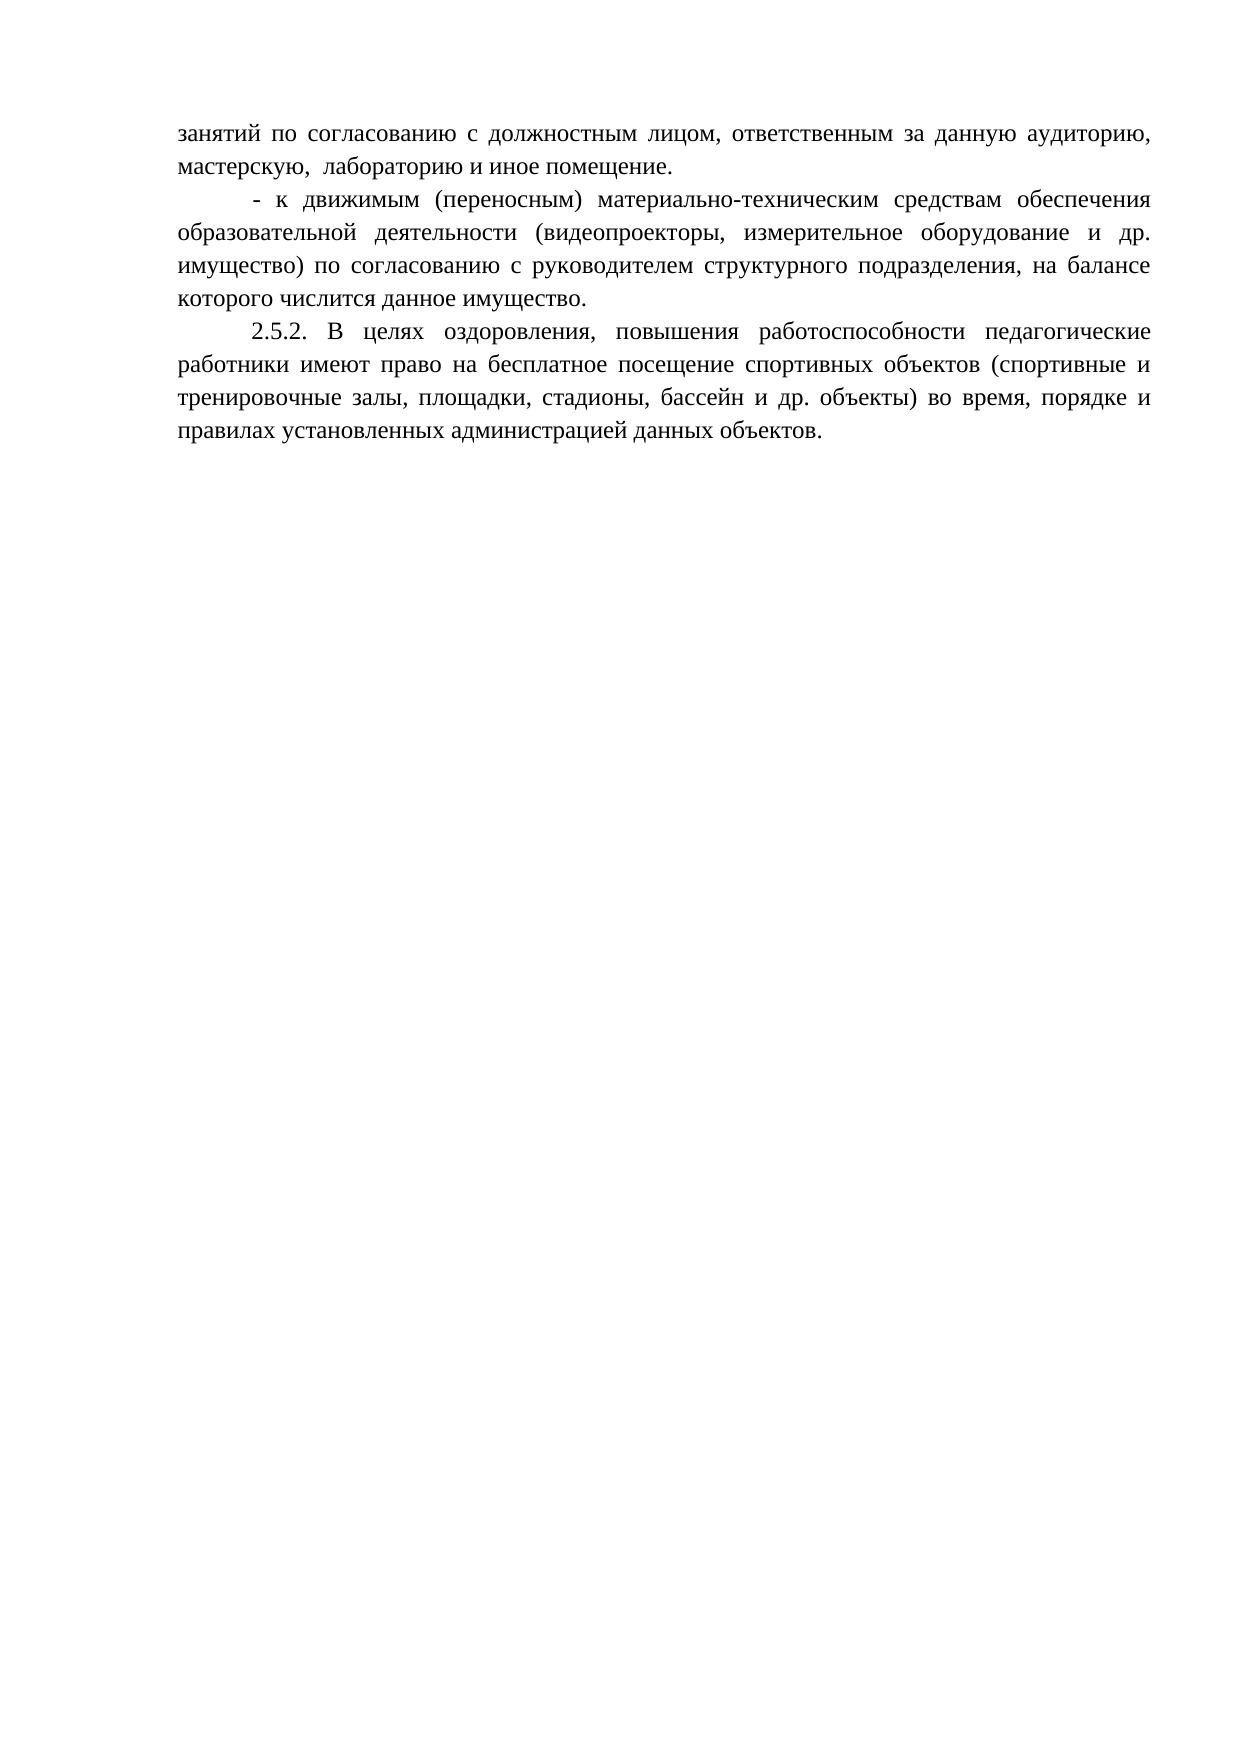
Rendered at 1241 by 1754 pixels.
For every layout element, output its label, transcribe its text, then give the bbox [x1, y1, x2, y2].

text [177, 118, 1152, 180]
text 2.5.2. В целях оздоровления, повышения работоспособности педагогические работники имеют право на бесплатное посещение спортивных объектов (спортивные и тренировочные залы, площадки, стадионы, бассейн и др. объекты) во время, порядке и правилах установленных администрацией данных объектов. [177, 316, 1152, 444]
text - к движимым (переносным) материально-техническим средствам обеспечения образовательной деятельности (видеопроекторы, измерительное оборудование и др. имущество) по согласованию с руководителем структурного подразделения, на балансе которого числится данное имущество. [177, 184, 1152, 312]
